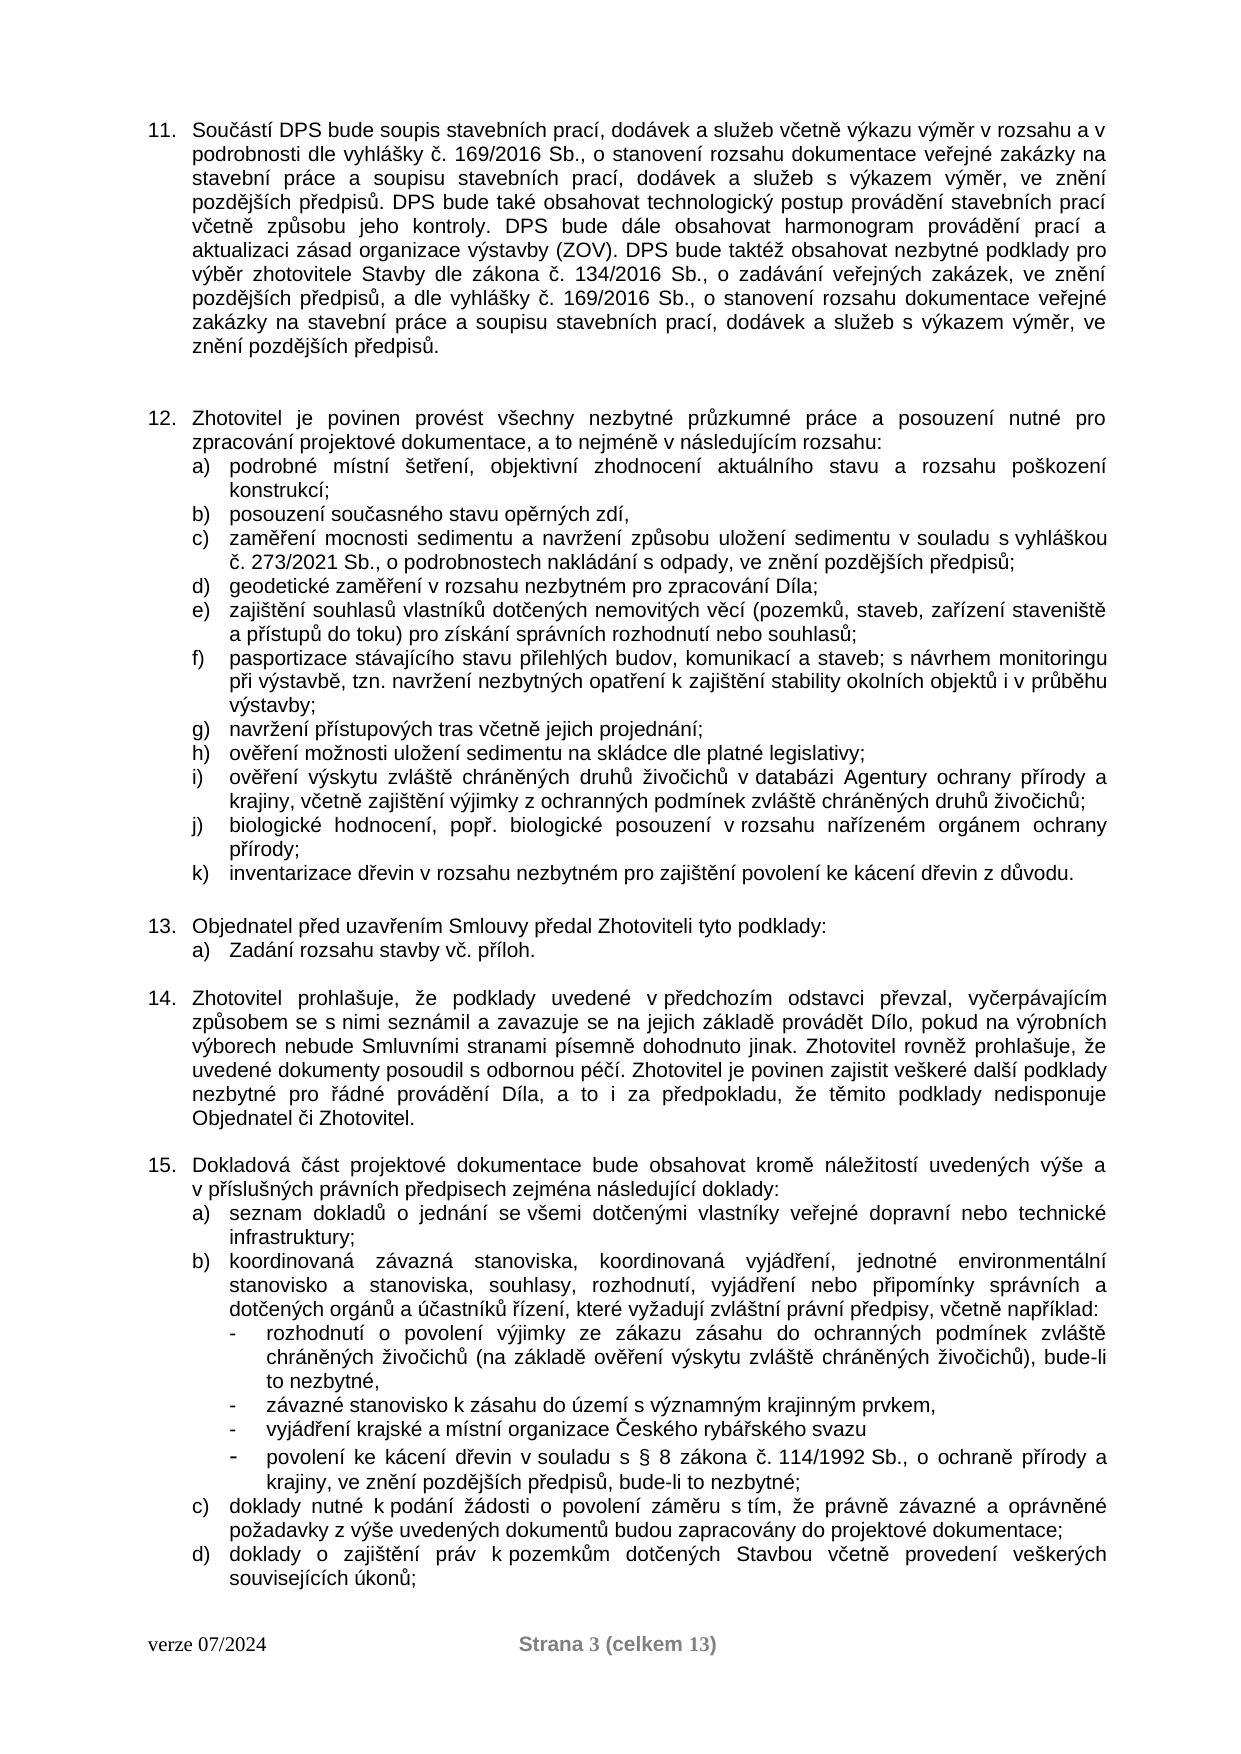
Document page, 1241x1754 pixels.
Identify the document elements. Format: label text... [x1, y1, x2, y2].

list posouzení současného stavu opěrných zdí, [192, 502, 1107, 526]
list povolení ke kácení dřevin v souladu s § 8 zákona č. 114/1992 Sb., o ochraně přírody a krajiny, ve znění pozdějších předpisů, bude-li to nezbytné; [229, 1441, 1107, 1493]
list ověření možnosti uložení sedimentu na skládce dle platné legislativy; [192, 741, 1107, 765]
list zajištění souhlasů vlastníků dotčených nemovitých věcí (pozemků, staveb, zařízení staveniště a přístupů do toku) pro získání správních rozhodnutí nebo souhlasů; [192, 597, 1107, 645]
list Součástí DPS bude soupis stavebních prací, dodávek a služeb včetně výkazu výměr v rozsahu a v podrobnosti dle vyhlášky č. 169/2016 Sb., o stanovení rozsahu dokumentace veřejné zakázky na stavební práce a soupisu stavebních prací, dodávek a služeb s výkazem výměr, ve znění pozdějších předpisů. DPS bude také obsahovat technologický postup provádění stavebních prací včetně způsobu jeho kontroly. DPS bude dále obsahovat harmonogram provádění prací a aktualizaci zásad organizace výstavby (ZOV). DPS bude taktéž obsahovat nezbytné podklady pro výběr zhotovitele Stavby dle zákona č. 134/2016 Sb., o zadávání veřejných zakázek, ve znění pozdějších předpisů, a dle vyhlášky č. 169/2016 Sb., o stanovení rozsahu dokumentace veřejné zakázky na stavební práce a soupisu stavebních prací, dodávek a služeb s výkazem výměr, ve znění pozdějších předpisů. [148, 118, 1107, 358]
list Zadání rozsahu stavby vč. příloh. [192, 938, 1107, 962]
list koordinovaná závazná stanoviska, koordinovaná vyjádření, jednotné environmentální stanovisko a stanoviska, souhlasy, rozhodnutí, vyjádření nebo připomínky správních a dotčených orgánů a účastníků řízení, které vyžadují zvláštní právní předpisy, včetně například: [192, 1249, 1107, 1321]
list seznam dokladů o jednání se všemi dotčenými vlastníky veřejné dopravní nebo technické infrastruktury; [192, 1201, 1107, 1249]
list závazné stanovisko k zásahu do území s významným krajinným prvkem, [229, 1393, 1107, 1417]
list zaměření mocnosti sedimentu a navržení způsobu uložení sedimentu v souladu s vyhláškou č. 273/2021 Sb., o podrobnostech nakládání s odpady, ve znění pozdějších předpisů; [192, 526, 1107, 573]
list inventarizace dřevin v rozsahu nezbytném pro zajištění povolení ke kácení dřevin z důvodu. [192, 861, 1107, 885]
list pasportizace stávajícího stavu přilehlých budov, komunikací a staveb; s návrhem monitoringu při výstavbě, tzn. navržení nezbytných opatření k zajištění stability okolních objektů i v průběhu výstavby; [192, 645, 1107, 717]
list podrobné místní šetření, objektivní zhodnocení aktuálního stavu a rozsahu poškození konstrukcí; [192, 454, 1107, 502]
list doklady o zajištění práv k pozemkům dotčených Stavbou včetně provedení veškerých souvisejících úkonů; [192, 1541, 1107, 1589]
list rozhodnutí o povolení výjimky ze zákazu zásahu do ochranných podmínek zvláště chráněných živočichů (na základě ověření výskytu zvláště chráněných živočichů), bude-li to nezbytné, [229, 1321, 1107, 1393]
list ověření výskytu zvláště chráněných druhů živočichů v databázi Agentury ochrany přírody a krajiny, včetně zajištění výjimky z ochranných podmínek zvláště chráněných druhů živočichů; [192, 765, 1107, 813]
list Dokladová část projektové dokumentace bude obsahovat kromě náležitostí uvedených výše a v příslušných právních předpisech zejména následující doklady: [148, 1153, 1107, 1201]
list biologické hodnocení, popř. biologické posouzení v rozsahu nařízeném orgánem ochrany přírody; [192, 813, 1107, 861]
list Zhotovitel prohlašuje, že podklady uvedené v předchozím odstavci převzal, vyčerpávajícím způsobem se s nimi seznámil a zavazuje se na jejich základě provádět Dílo, pokud na výrobních výborech nebude Smluvními stranami písemně dohodnuto jinak. Zhotovitel rovněž prohlašuje, že uvedené dokumenty posoudil s odbornou péčí. Zhotovitel je povinen zajistit veškeré další podklady nezbytné pro řádné provádění Díla, a to i za předpokladu, že těmito podklady nedisponuje Objednatel či Zhotovitel. [148, 986, 1107, 1129]
list vyjádření krajské a místní organizace Českého rybářského svazu [229, 1417, 1107, 1441]
list Zhotovitel je povinen provést všechny nezbytné průzkumné práce a posouzení nutné pro zpracování projektové dokumentace, a to nejméně v následujícím rozsahu: [148, 406, 1107, 454]
list Objednatel před uzavřením Smlouvy předal Zhotoviteli tyto podklady: [148, 914, 1107, 938]
list navržení přístupových tras včetně jejich projednání; [192, 717, 1107, 741]
list geodetické zaměření v rozsahu nezbytném pro zpracování Díla; [192, 573, 1107, 597]
list doklady nutné k podání žádosti o povolení záměru s tím, že právně závazné a oprávněné požadavky z výše uvedených dokumentů budou zapracovány do projektové dokumentace; [192, 1493, 1107, 1541]
